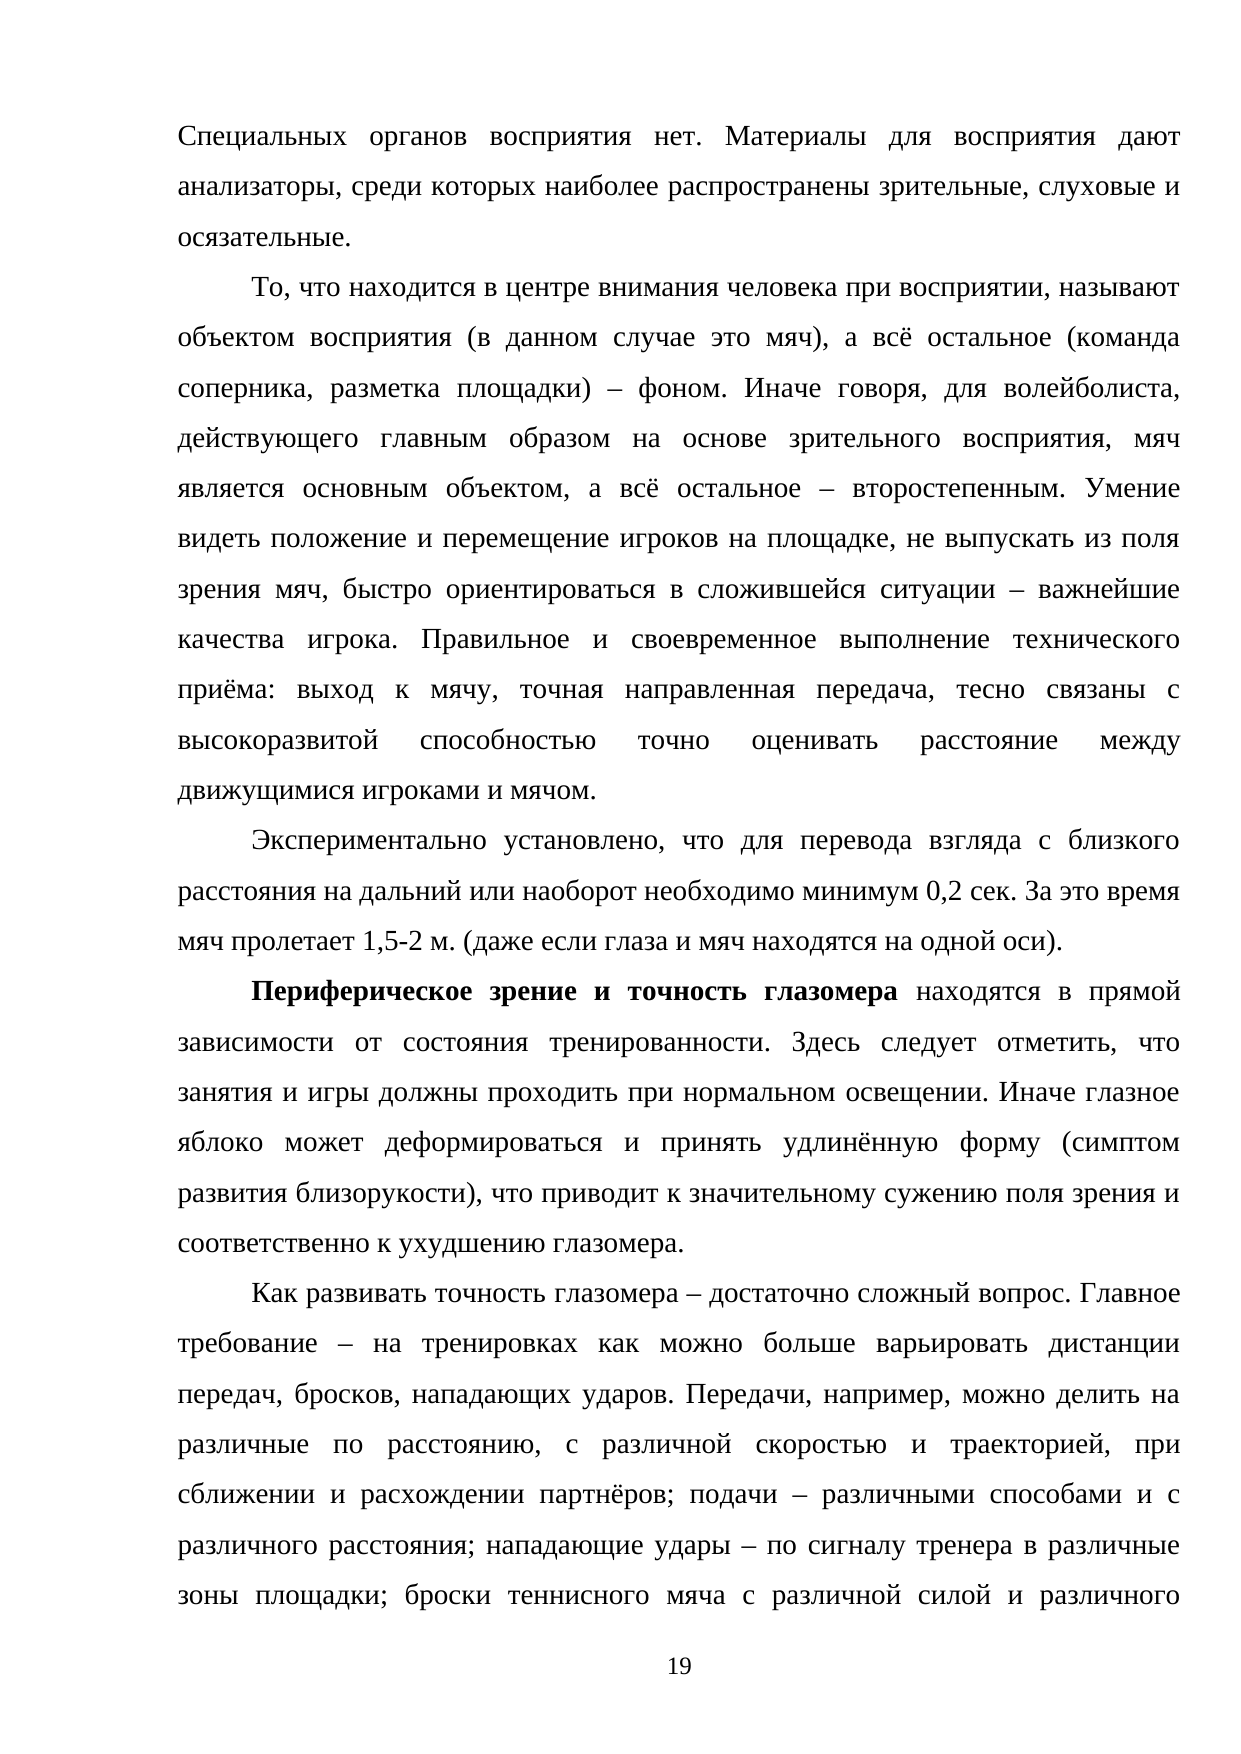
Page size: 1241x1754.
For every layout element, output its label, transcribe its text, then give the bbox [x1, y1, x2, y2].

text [177, 118, 1181, 252]
text То, что находится в центре внимания человека при восприятии, называют объектом восприятия (в данном случае это мяч), а всё остальное (команда соперника, разметка площадки) – фоном. Иначе говоря, для волейболиста, действующего главным образом на основе зрительного восприятия, мяч является основным объектом, а всё остальное – второстепенным. Умение видеть положение и перемещение игроков на площадке, не выпускать из поля зрения мяч, быстро ориентироваться в сложившейся ситуации – важнейшие качества игрока. Правильное и своевременное выполнение технического приёма: выход к мячу, точная направленная передача, тесно связаны с высокоразвитой способностью точно оценивать расстояние между движущимися игроками и мячом. [177, 269, 1181, 806]
text Экспериментально установлено, что для перевода взгляда с близкого расстояния на дальний или наоборот необходимо минимум 0,2 сек. За это время мяч пролетает 1,5-2 м. (даже если глаза и мяч находятся на одной оси). [177, 822, 1181, 957]
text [177, 1275, 1181, 1611]
text Периферическое зрение и точность глазомера находятся в прямой зависимости от состояния тренированности. Здесь следует отметить, что занятия и игры должны проходить при нормальном освещении. Иначе глазное яблоко может деформироваться и принять удлинённую форму (симптом развития близорукости), что приводит к значительному сужению поля зрения и соответственно к ухудшению глазомера. [177, 973, 1181, 1258]
